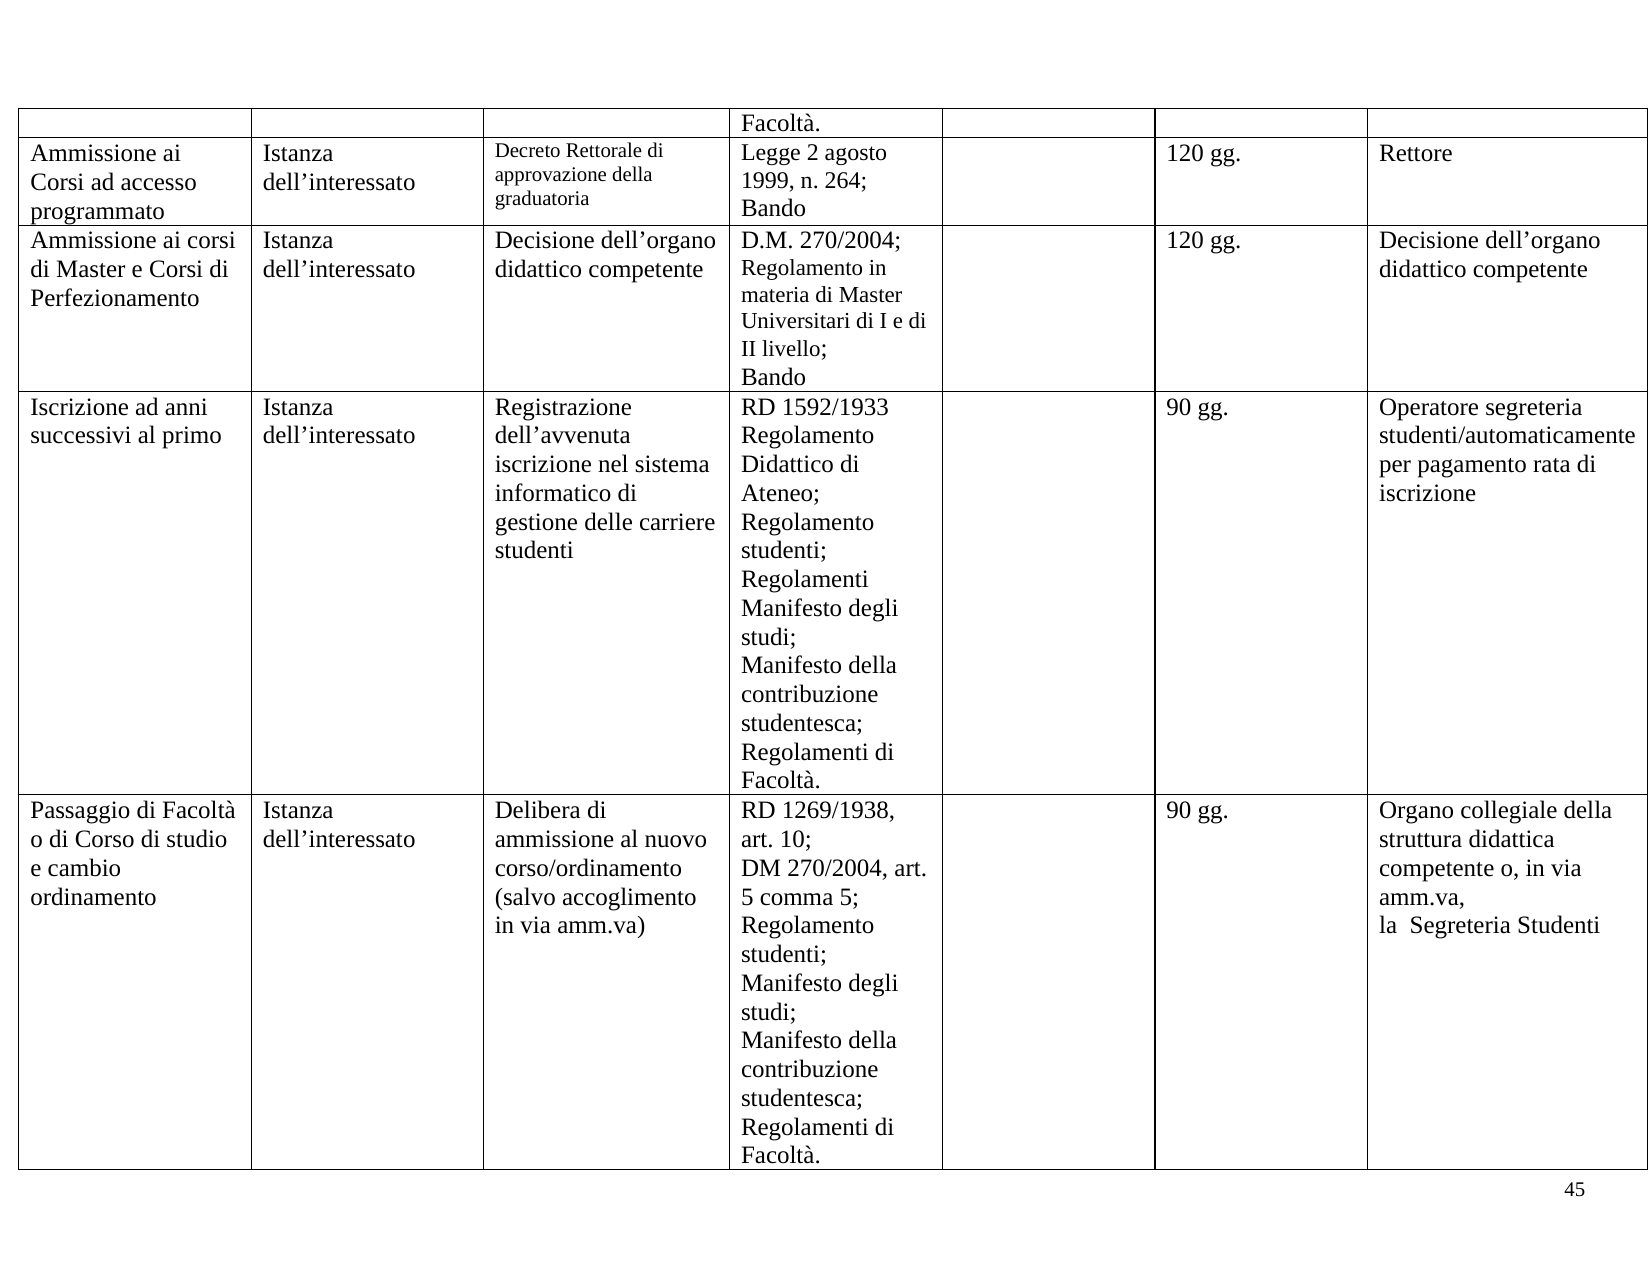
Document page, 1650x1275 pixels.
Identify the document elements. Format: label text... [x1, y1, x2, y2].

table_cell 120 gg. [1156, 138, 1367, 224]
table_cell Decisione dell’organo didattico competente [1368, 226, 1647, 391]
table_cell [1368, 795, 1647, 1169]
table_cell [943, 795, 1154, 1169]
table_cell RD 1269/1938, art. 10; DM 270/2004, art. 5 comma 5; Regolamento studenti; Manifesto degli studi; Manifesto della contribuzione studentesca; Regolamenti di Facoltà. [730, 795, 942, 1169]
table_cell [19, 109, 251, 137]
table_cell Passaggio di Facoltà o di Corso di studio e cambio ordinamento [19, 795, 251, 1169]
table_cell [252, 109, 483, 137]
table_cell [943, 392, 1154, 794]
table_cell Delibera di ammissione al nuovo corso/ordinamento (salvo accoglimento in via amm.va) [484, 795, 729, 1169]
table_cell [943, 138, 1154, 224]
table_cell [1156, 109, 1367, 137]
table_cell 120 gg. [1156, 226, 1367, 391]
table_cell [943, 226, 1154, 391]
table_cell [730, 109, 942, 137]
table_cell Operatore segreteria studenti/automaticamente per pagamento rata di iscrizione [1368, 392, 1647, 794]
table_cell Registrazione dell’avvenuta iscrizione nel sistema informatico di gestione delle carriere studenti [484, 392, 729, 794]
table_cell Istanza dell’interessato [252, 795, 483, 1169]
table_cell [1368, 109, 1647, 137]
table_cell 90 gg. [1156, 795, 1367, 1169]
table_cell Istanza dell’interessato [252, 138, 483, 224]
table_cell Rettore [1368, 138, 1647, 224]
table_cell Iscrizione ad anni successivi al primo [19, 392, 251, 794]
table_cell Legge 2 agosto 1999, n. 264; Bando [730, 138, 942, 224]
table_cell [943, 109, 1154, 137]
table_cell Decisione dell’organo didattico competente [484, 226, 729, 391]
table_cell Istanza dell’interessato [252, 226, 483, 391]
table_cell Ammissione ai corsi di Master e Corsi di Perfezionamento [19, 226, 251, 391]
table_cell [484, 109, 729, 137]
table_cell Istanza dell’interessato [252, 392, 483, 794]
table_cell RD 1592/1933 Regolamento Didattico di Ateneo; Regolamento studenti; Regolamenti Manifesto degli studi; Manifesto della contribuzione studentesca; Regolamenti di Facoltà. [730, 392, 942, 794]
table_cell 90 gg. [1156, 392, 1367, 794]
table_cell Ammissione ai Corsi ad accesso programmato [19, 138, 251, 224]
table_cell D.M. 270/2004; Regolamento in materia di Master Universitari di I e di II livello; Bando [730, 226, 942, 391]
table_cell Decreto Rettorale di approvazione della graduatoria [484, 138, 729, 224]
